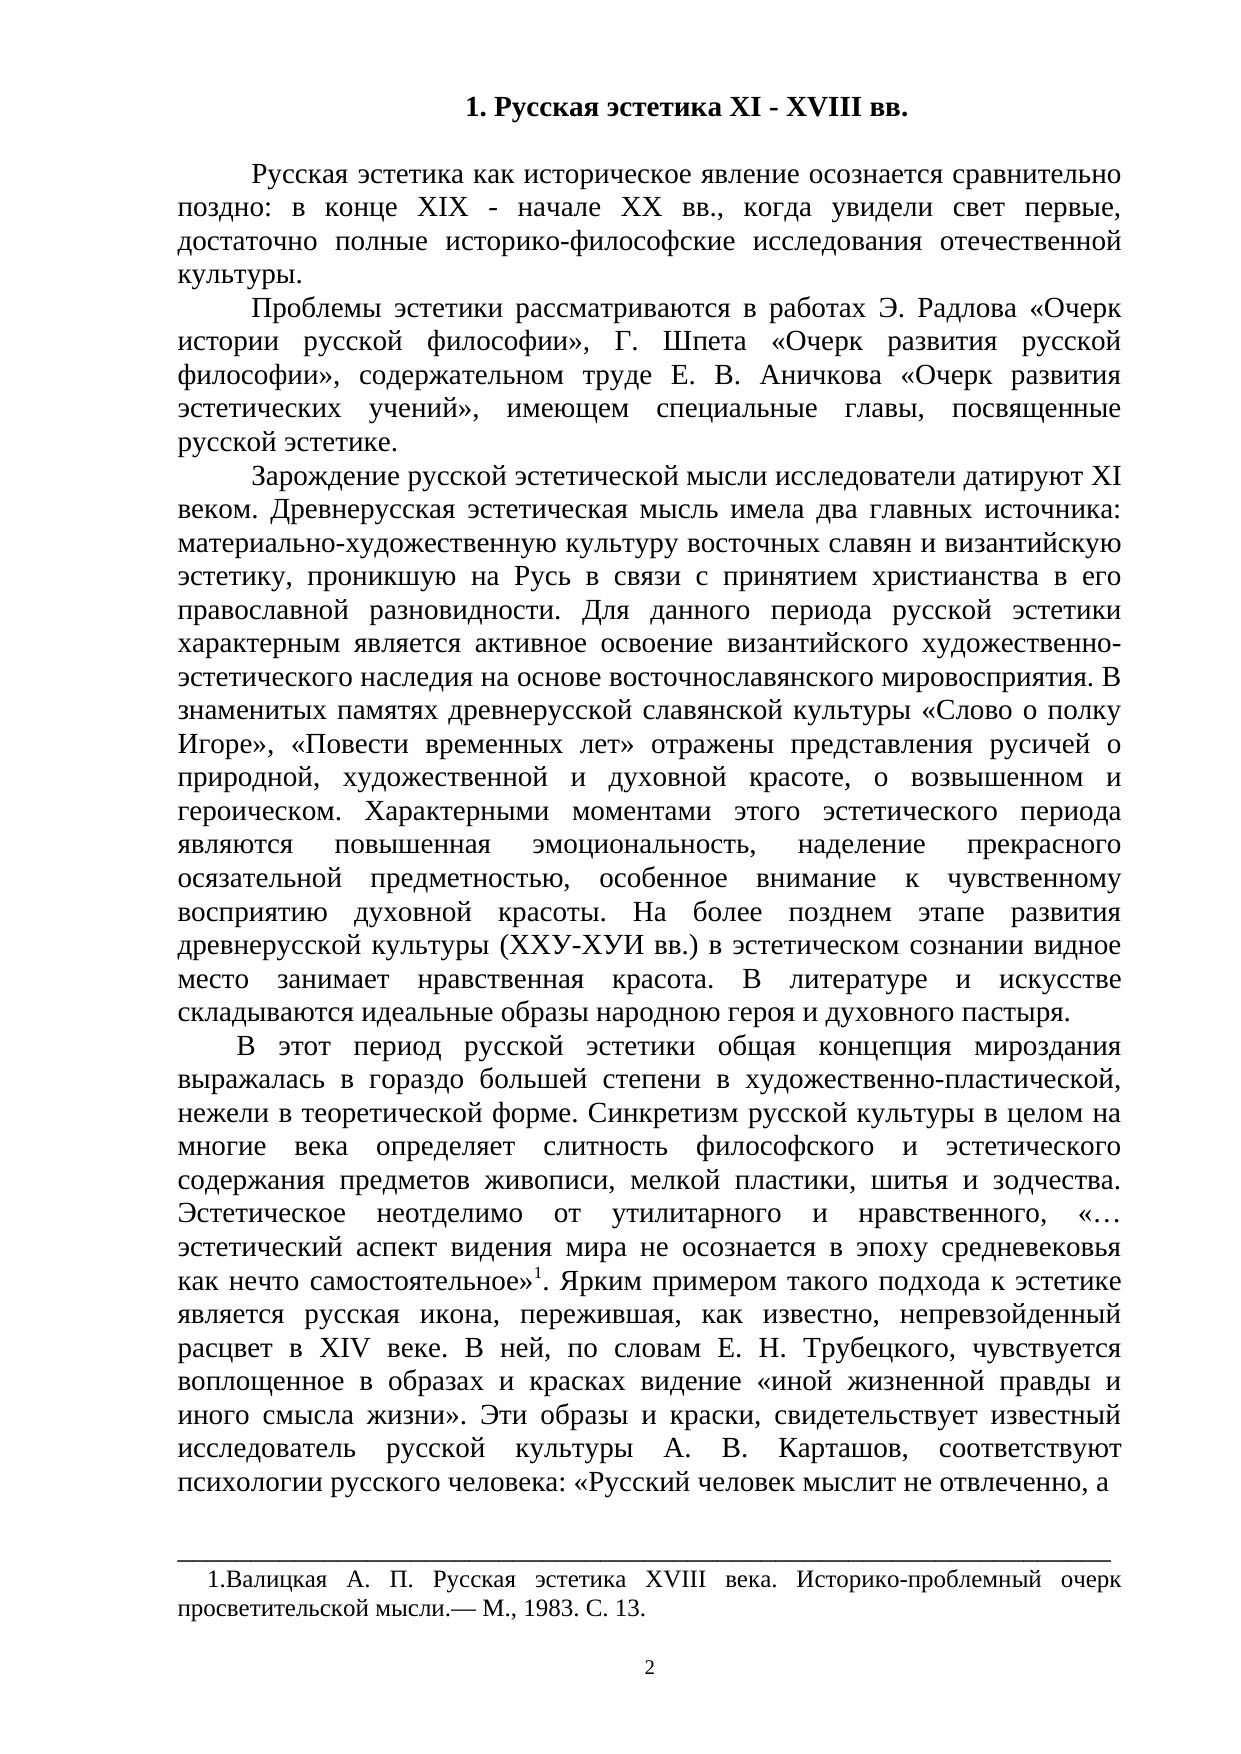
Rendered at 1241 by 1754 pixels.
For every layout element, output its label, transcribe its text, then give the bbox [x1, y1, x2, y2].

text ________________________________________________________________ [177, 1531, 1122, 1564]
text В этот период русской эстетики общая концепция мироздания выражалась в гораздо большей степени в художественно-пластической, нежели в теоретической форме. Синкретизм русской культуры в целом на многие века определяет слитность философского и эстетического содержания предметов живописи, мелкой пластики, шитья и зодчества. Эстетическое неотделимо от утилитарного и нравственного, «…эстетический аспект видения мира не осознается в эпоху средневековья как нечто самостоятельное»1. Ярким примером такого подхода к эстетике является русская икона, пережившая, как известно, непревзойденный расцвет в XIV веке. В ней, по словам Е. Н. Трубецкого, чувствуется воплощенное в образах и красках видение «иной жизненной правды и иного смысла жизни». Эти образы и краски, свидетельствует известный исследователь русской культуры А. В. Карташов, соответствуют психологии русского человека: «Русский человек мыслит не отвлеченно, а [177, 1028, 1122, 1497]
text 1. Русская эстетика XI - XVIII вв. [251, 89, 1122, 122]
text Зарождение русской эстетической мысли исследователи датируют XI веком. Древнерусская эстетическая мысль имела два главных источника: материально-художественную культуру восточных славян и византийскую эстетику, проникшую на Русь в связи с принятием христианства в его православной разновидности. Для данного периода русской эстетики характерным является активное освоение византийского художественно-эстетического наследия на основе восточнославянского мировосприятия. В знаменитых памятях древнерусской славянской культуры «Слово о полку Игоре», «Повести временных лет» отражены представления русичей о природной, художественной и духовной красоте, о возвышенном и героическом. Характерными моментами этого эстетического периода являются повышенная эмоциональность, наделение прекрасного осязательной предметностью, особенное внимание к чувственному восприятию духовной красоты. На более позднем этапе развития древнерусской культуры (ХХУ-ХУИ вв.) в эстетическом сознании видное место занимает нравственная красота. В литературе и искусстве складываются идеальные образы народною героя и духовного пастыря. [177, 458, 1122, 1028]
text Проблемы эстетики рассматриваются в работах Э. Радлова «Очерк истории русской философии», Г. Шпета «Очерк развития русской философии», содержательном труде Е. В. Аничкова «Очерк развития эстетических учений», имеющем специальные главы, посвященные русской эстетике. [177, 290, 1122, 458]
text Русская эстетика как историческое явление осознается сравнительно поздно: в конце XIX - начале XX вв., когда увидели свет первые, достаточно полные историко-философские исследования отечественной культуры. [177, 156, 1122, 290]
text 1.Валицкая А. П. Русская эстетика XVIII века. Историко-проблемный очерк просветительской мысли.— М., 1983. С. 13. [177, 1564, 1122, 1622]
